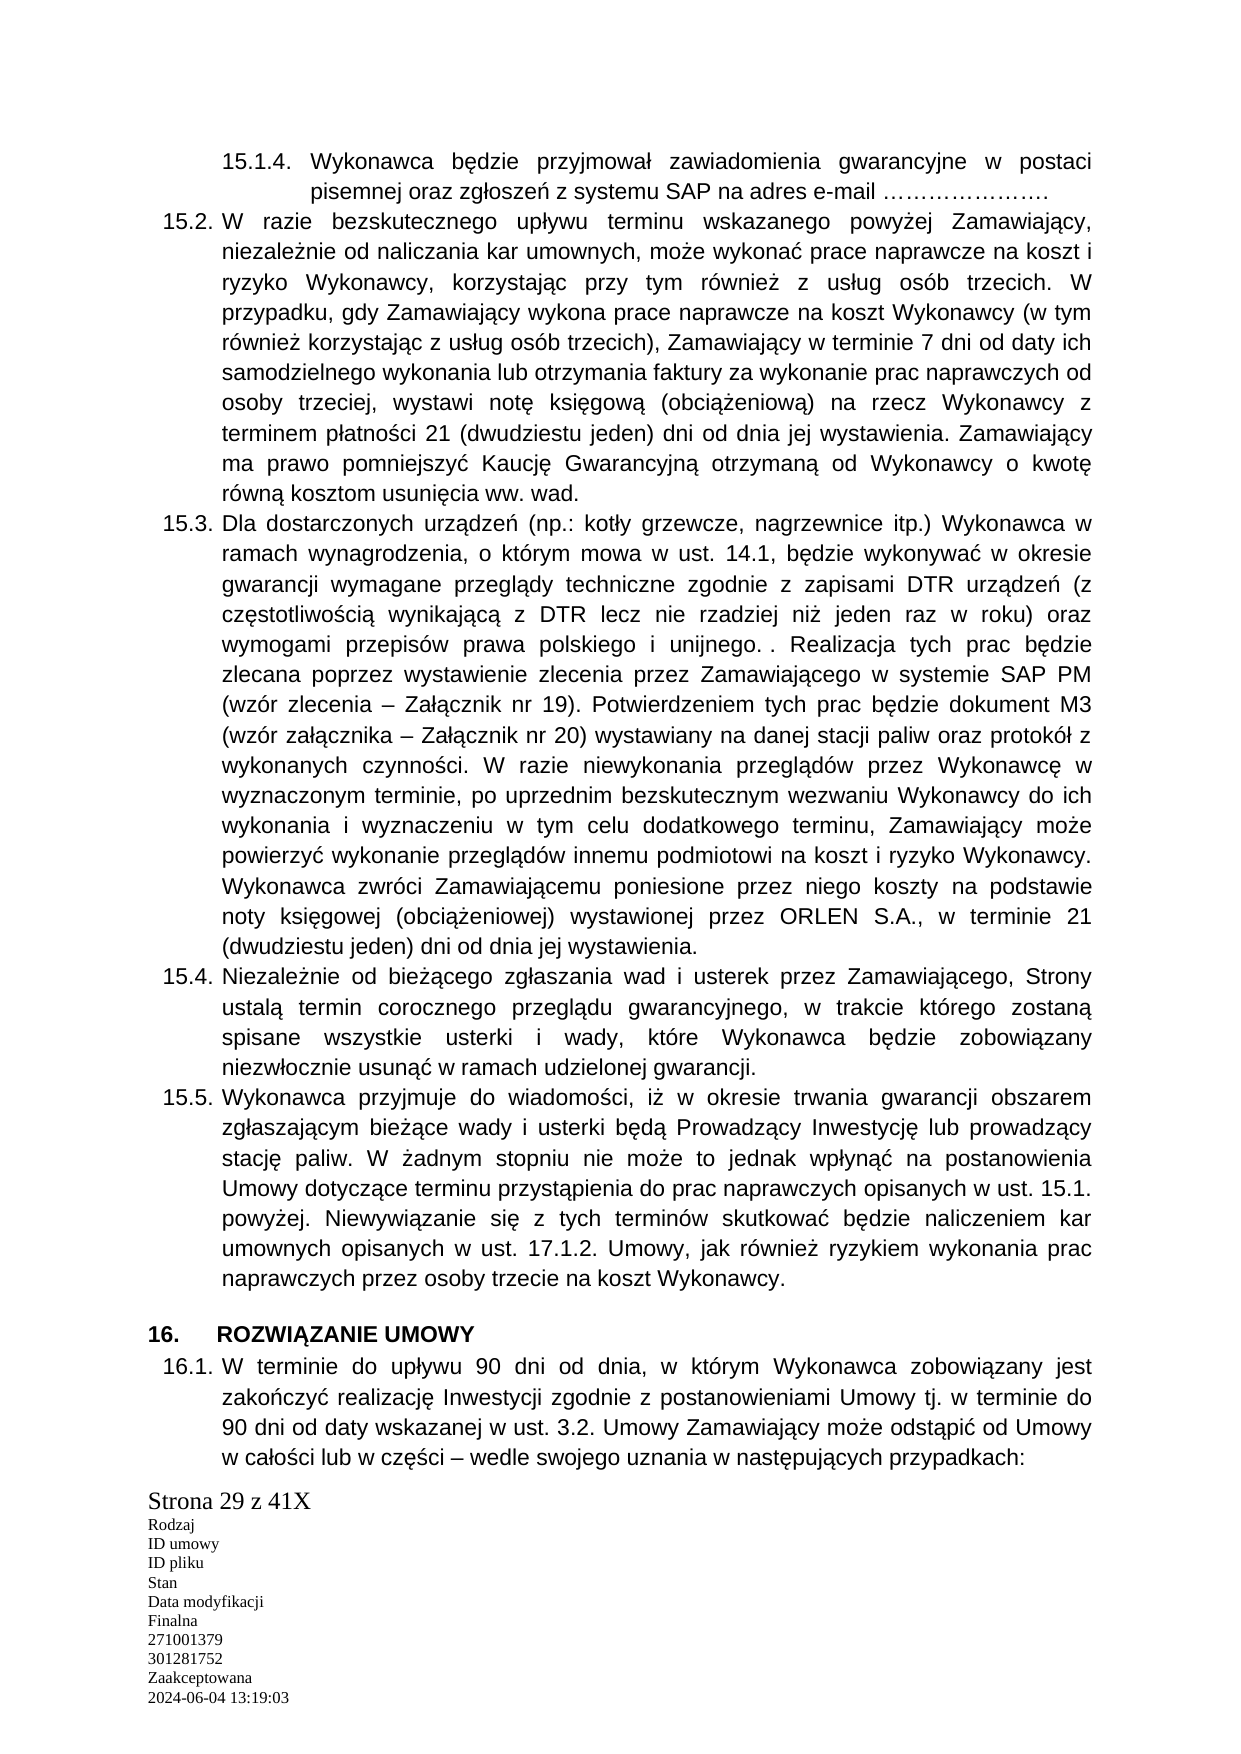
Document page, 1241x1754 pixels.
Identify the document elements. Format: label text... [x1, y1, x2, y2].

list W razie bezskutecznego upływu terminu wskazanego powyżej Zamawiający, niezależnie od naliczania kar umownych, może wykonać prace naprawcze na koszt i ryzyko Wykonawcy, korzystając przy tym również z usług osób trzecich. W przypadku, gdy Zamawiający wykona prace naprawcze na koszt Wykonawcy (w tym również korzystając z usług osób trzecich), Zamawiający w terminie 7 dni od daty ich samodzielnego wykonania lub otrzymania faktury za wykonanie prac naprawczych od osoby trzeciej, wystawi notę księgową (obciążeniową) na rzecz Wykonawcy z terminem płatności 21 (dwudziestu jeden) dni od dnia jej wystawienia. Zamawiający ma prawo pomniejszyć Kaucję Gwarancyjną otrzymaną od Wykonawcy o kwotę równą kosztom usunięcia ww. wad. [162, 208, 1092, 506]
list W terminie do upływu 90 dni od dnia, w którym Wykonawca zobowiązany jest zakończyć realizację Inwestycji zgodnie z postanowieniami Umowy tj. w terminie do 90 dni od daty wskazanej w ust. 3.2. Umowy Zamawiający może odstąpić od Umowy w całości lub w części – wedle swojego uznania w następujących przypadkach: [162, 1353, 1092, 1470]
list Dla dostarczonych urządzeń (np.: kotły grzewcze, nagrzewnice itp.) Wykonawca w ramach wynagrodzenia, o którym mowa w ust. 14.1, będzie wykonywać w okresie gwarancji wymagane przeglądy techniczne zgodnie z zapisami DTR urządzeń (z częstotliwością wynikającą z DTR lecz nie rzadziej niż jeden raz w roku) oraz wymogami przepisów prawa polskiego i unijnego. . Realizacja tych prac będzie zlecana poprzez wystawienie zlecenia przez Zamawiającego w systemie SAP PM (wzór zlecenia – Załącznik nr 19). Potwierdzeniem tych prac będzie dokument M3 (wzór załącznika – Załącznik nr 20) wystawiany na danej stacji paliw oraz protokół z wykonanych czynności. W razie niewykonania przeglądów przez Wykonawcę w wyznaczonym terminie, po uprzednim bezskutecznym wezwaniu Wykonawcy do ich wykonania i wyznaczeniu w tym celu dodatkowego terminu, Zamawiający może powierzyć wykonanie przeglądów innemu podmiotowi na koszt i ryzyko Wykonawcy. Wykonawca zwróci Zamawiającemu poniesione przez niego koszty na podstawie noty księgowej (obciążeniowej) wystawionej przez ORLEN S.A., w terminie 21 (dwudziestu jeden) dni od dnia jej wystawienia. [162, 510, 1092, 959]
list Niezależnie od bieżącego zgłaszania wad i usterek przez Zamawiającego, Strony ustalą termin corocznego przeglądu gwarancyjnego, w trakcie którego zostaną spisane wszystkie usterki i wady, które Wykonawca będzie zobowiązany niezwłocznie usunąć w ramach udzielonej gwarancji. [162, 963, 1092, 1080]
list Wykonawca przyjmuje do wiadomości, iż w okresie trwania gwarancji obszarem zgłaszającym bieżące wady i usterki będą Prowadzący Inwestycję lub prowadzący stację paliw. W żadnym stopniu nie może to jednak wpłynąć na postanowienia Umowy dotyczące terminu przystąpienia do prac naprawczych opisanych w ust. 15.1. powyżej. Niewywiązanie się z tych terminów skutkować będzie naliczeniem kar umownych opisanych w ust. 17.1.2. Umowy, jak również ryzykiem wykonania prac naprawczych przez osoby trzecie na koszt Wykonawcy. [162, 1084, 1092, 1292]
subtitle ROZWIĄZANIE UMOWY [148, 1321, 1092, 1347]
list Wykonawca będzie przyjmował zawiadomienia gwarancyjne w postaci pisemnej oraz zgłoszeń z systemu SAP na adres e-mail …………………. [222, 148, 1092, 204]
